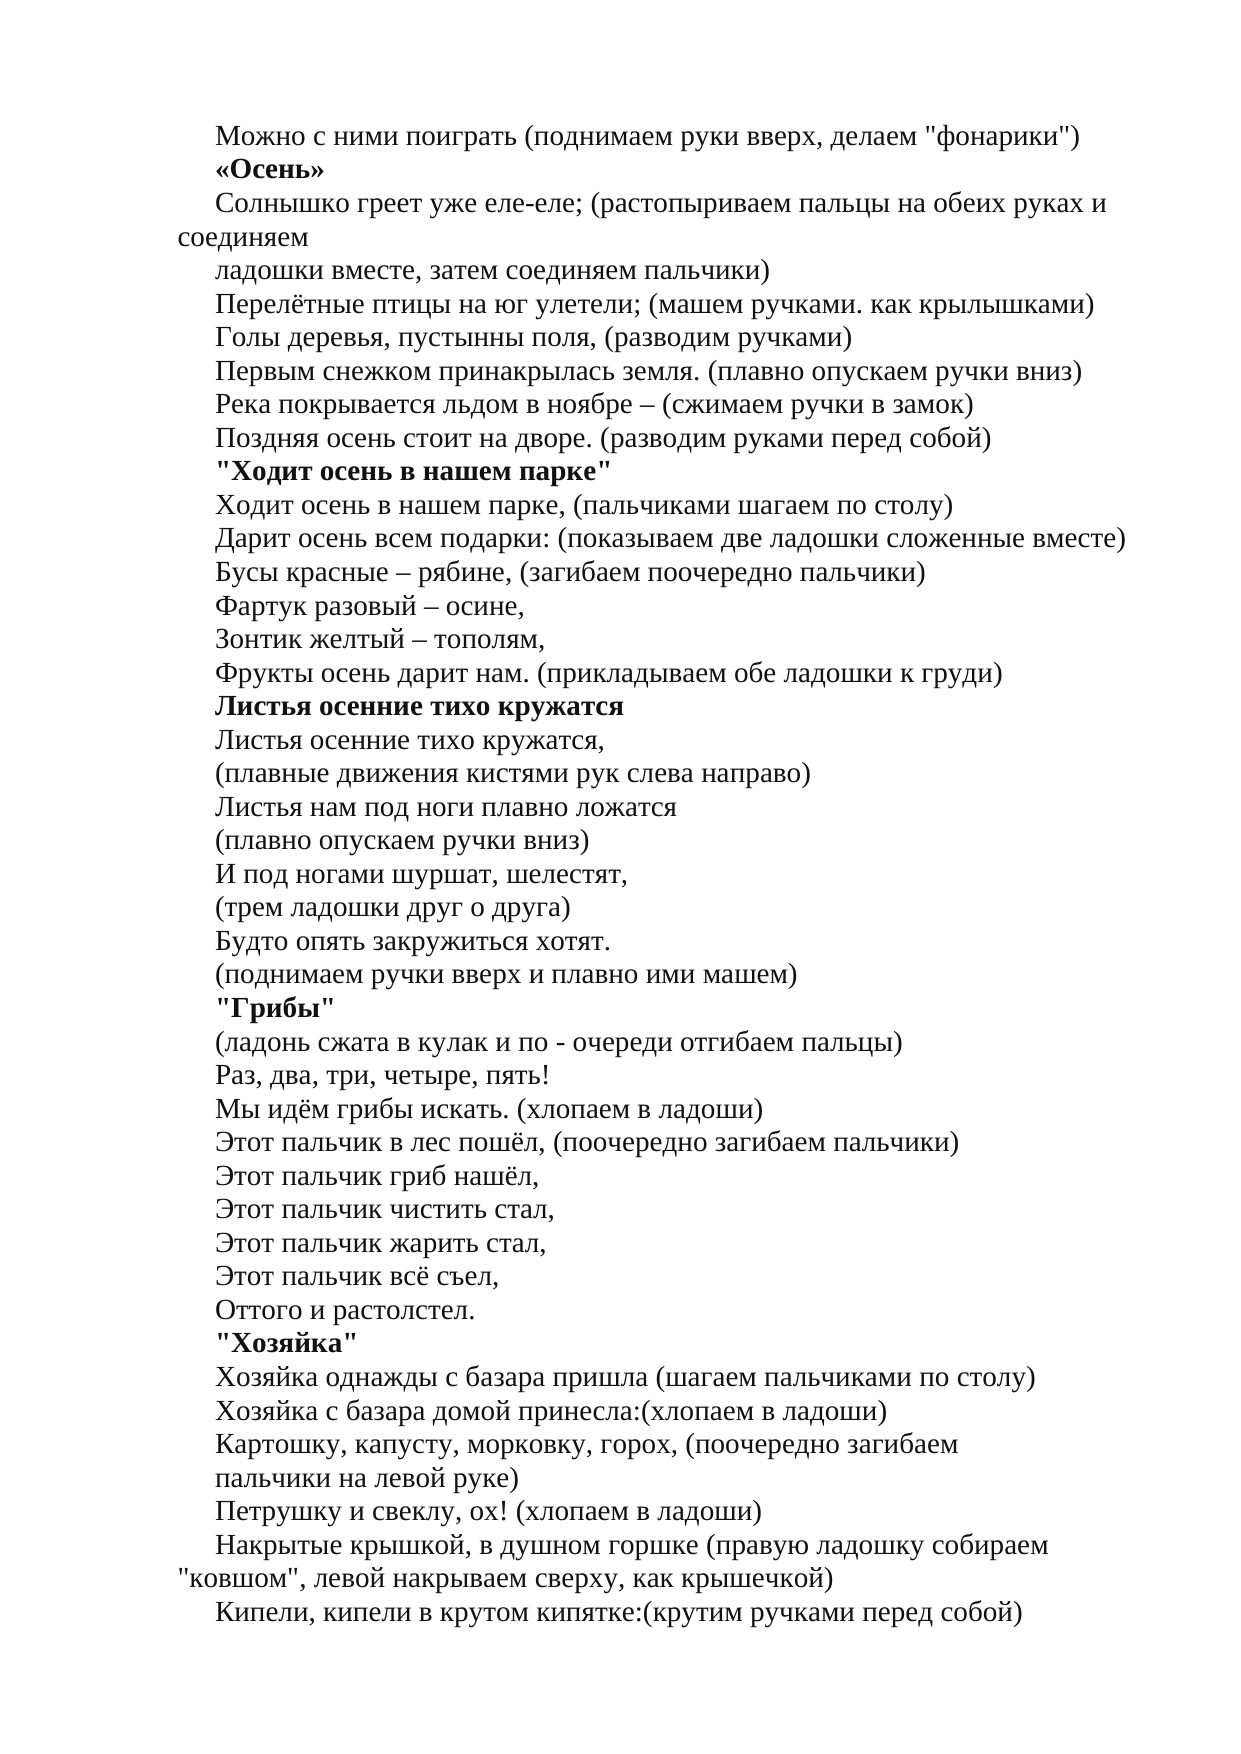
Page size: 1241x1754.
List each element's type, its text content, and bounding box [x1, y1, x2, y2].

text Хозяйка с базара домой принесла:(хлопаем в ладоши) [177, 1393, 1152, 1426]
text «Осень» [177, 152, 1152, 185]
text Оттого и растолстел. [177, 1292, 1152, 1326]
text (поднимаем ручки вверх и плавно ими машем) [177, 957, 1152, 990]
text Фрукты осень дарит нам. (прикладываем обе ладошки к груди) [177, 655, 1152, 688]
text Кипели, кипели в крутом кипятке:(крутим ручками перед собой) [177, 1594, 1152, 1627]
text Бусы красные – рябине, (загибаем поочередно пальчики) [177, 554, 1152, 588]
text Этот пальчик гриб нашёл, [177, 1158, 1152, 1191]
text Будто опять закружиться хотят. [177, 923, 1152, 957]
text Накрытые крышкой, в душном горшке (правую ладошку собираем "ковшом", левой накрываем сверху, как крышечкой) [177, 1527, 1152, 1594]
text "Грибы" [177, 990, 1152, 1024]
text пальчики на левой руке) [177, 1460, 1152, 1493]
text Мы идём грибы искать. (хлопаем в ладоши) [177, 1091, 1152, 1124]
text Зонтик желтый – тополям, [177, 621, 1152, 655]
text Раз, два, три, четыре, пять! [177, 1057, 1152, 1091]
text (трем ладошки друг о друга) [177, 889, 1152, 923]
text (плавные движения кистями рук слева направо) [177, 755, 1152, 789]
text Поздняя осень стоит на дворе. (разводим руками перед собой) [177, 420, 1152, 453]
text Хозяйка однажды с базара пришла (шагаем пальчиками по столу) [177, 1359, 1152, 1393]
text Фартук разовый – осине, [177, 588, 1152, 621]
text Листья осенние тихо кружатся, [177, 722, 1152, 755]
text Петрушку и свеклу, ох! (хлопаем в ладоши) [177, 1493, 1152, 1527]
text Дарит осень всем подарки: (показываем две ладошки сложенные вместе) [177, 521, 1152, 554]
text "Хозяйка" [177, 1326, 1152, 1359]
text Река покрывается льдом в ноябре – (сжимаем ручки в замок) [177, 386, 1152, 420]
text Перелётные птицы на юг улетели; (машем ручками. как крылышками) [177, 286, 1152, 319]
text Листья нам под ноги плавно ложатся [177, 789, 1152, 822]
text "Ходит осень в нашем парке" [177, 453, 1152, 487]
text И под ногами шуршат, шелестят, [177, 856, 1152, 889]
text (ладонь сжата в кулак и по - очереди отгибаем пальцы) [177, 1024, 1152, 1057]
text ладошки вместе, затем соединяем пальчики) [177, 252, 1152, 286]
text Голы деревья, пустынны поля, (разводим ручками) [177, 319, 1152, 353]
text Солнышко греет уже еле-еле; (растопыриваем пальцы на обеих руках и соединяем [177, 185, 1152, 252]
text Ходит осень в нашем парке, (пальчиками шагаем по столу) [177, 487, 1152, 521]
text Листья осенние тихо кружатся [177, 688, 1152, 722]
text Этот пальчик жарить стал, [177, 1225, 1152, 1258]
text Первым снежком принакрылась земля. (плавно опускаем ручки вниз) [177, 353, 1152, 386]
text Можно с ними поиграть (поднимаем руки вверх, делаем "фонарики") [177, 118, 1152, 152]
text (плавно опускаем ручки вниз) [177, 822, 1152, 856]
text Этот пальчик всё съел, [177, 1258, 1152, 1292]
text Картошку, капусту, морковку, горох, (поочередно загибаем [177, 1426, 1152, 1460]
text Этот пальчик в лес пошёл, (поочередно загибаем пальчики) [177, 1124, 1152, 1158]
text Этот пальчик чистить стал, [177, 1191, 1152, 1225]
